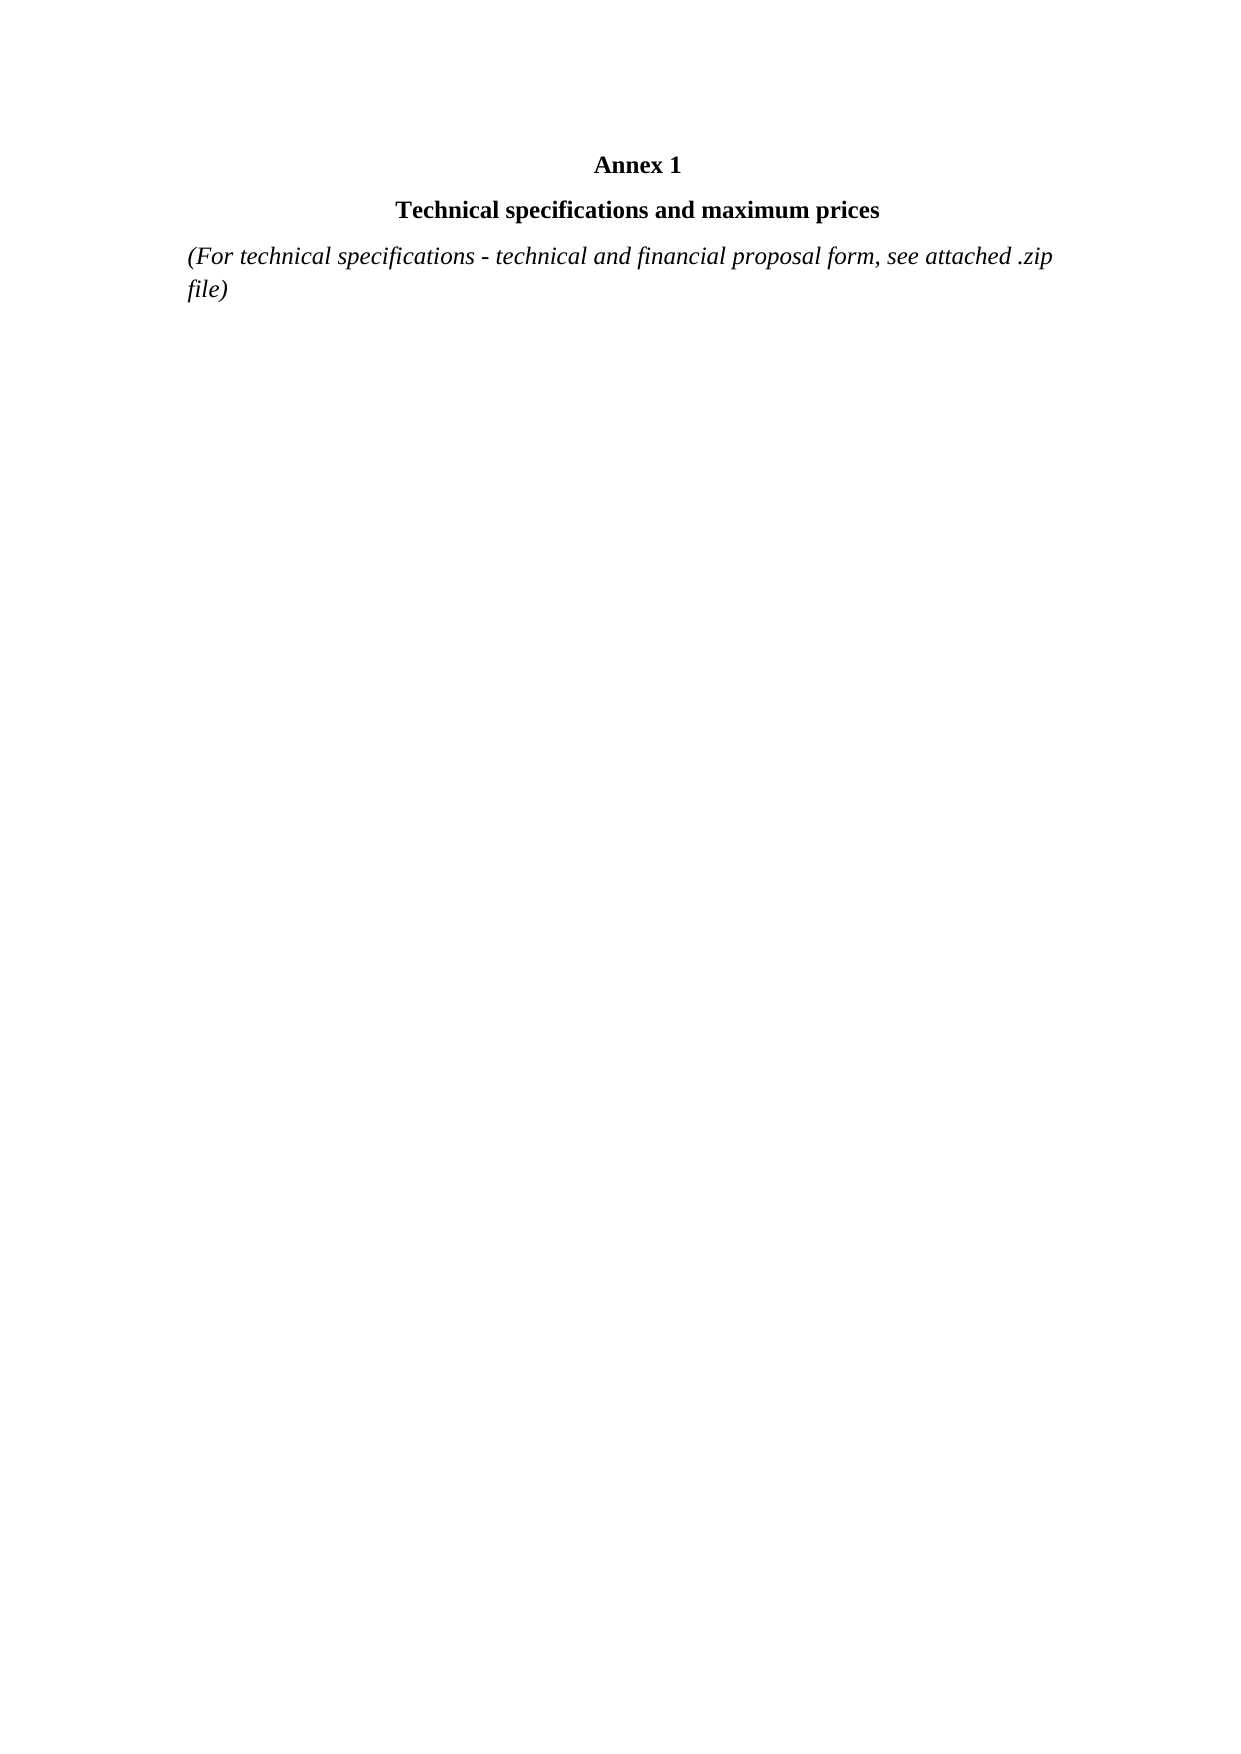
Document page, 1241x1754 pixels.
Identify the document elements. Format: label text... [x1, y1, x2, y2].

text Technical specifications and maximum prices [187, 196, 1087, 224]
text Annex 1 [187, 150, 1087, 179]
text (For technical specifications - technical and financial proposal form, see attached .zip file) [187, 241, 1087, 303]
